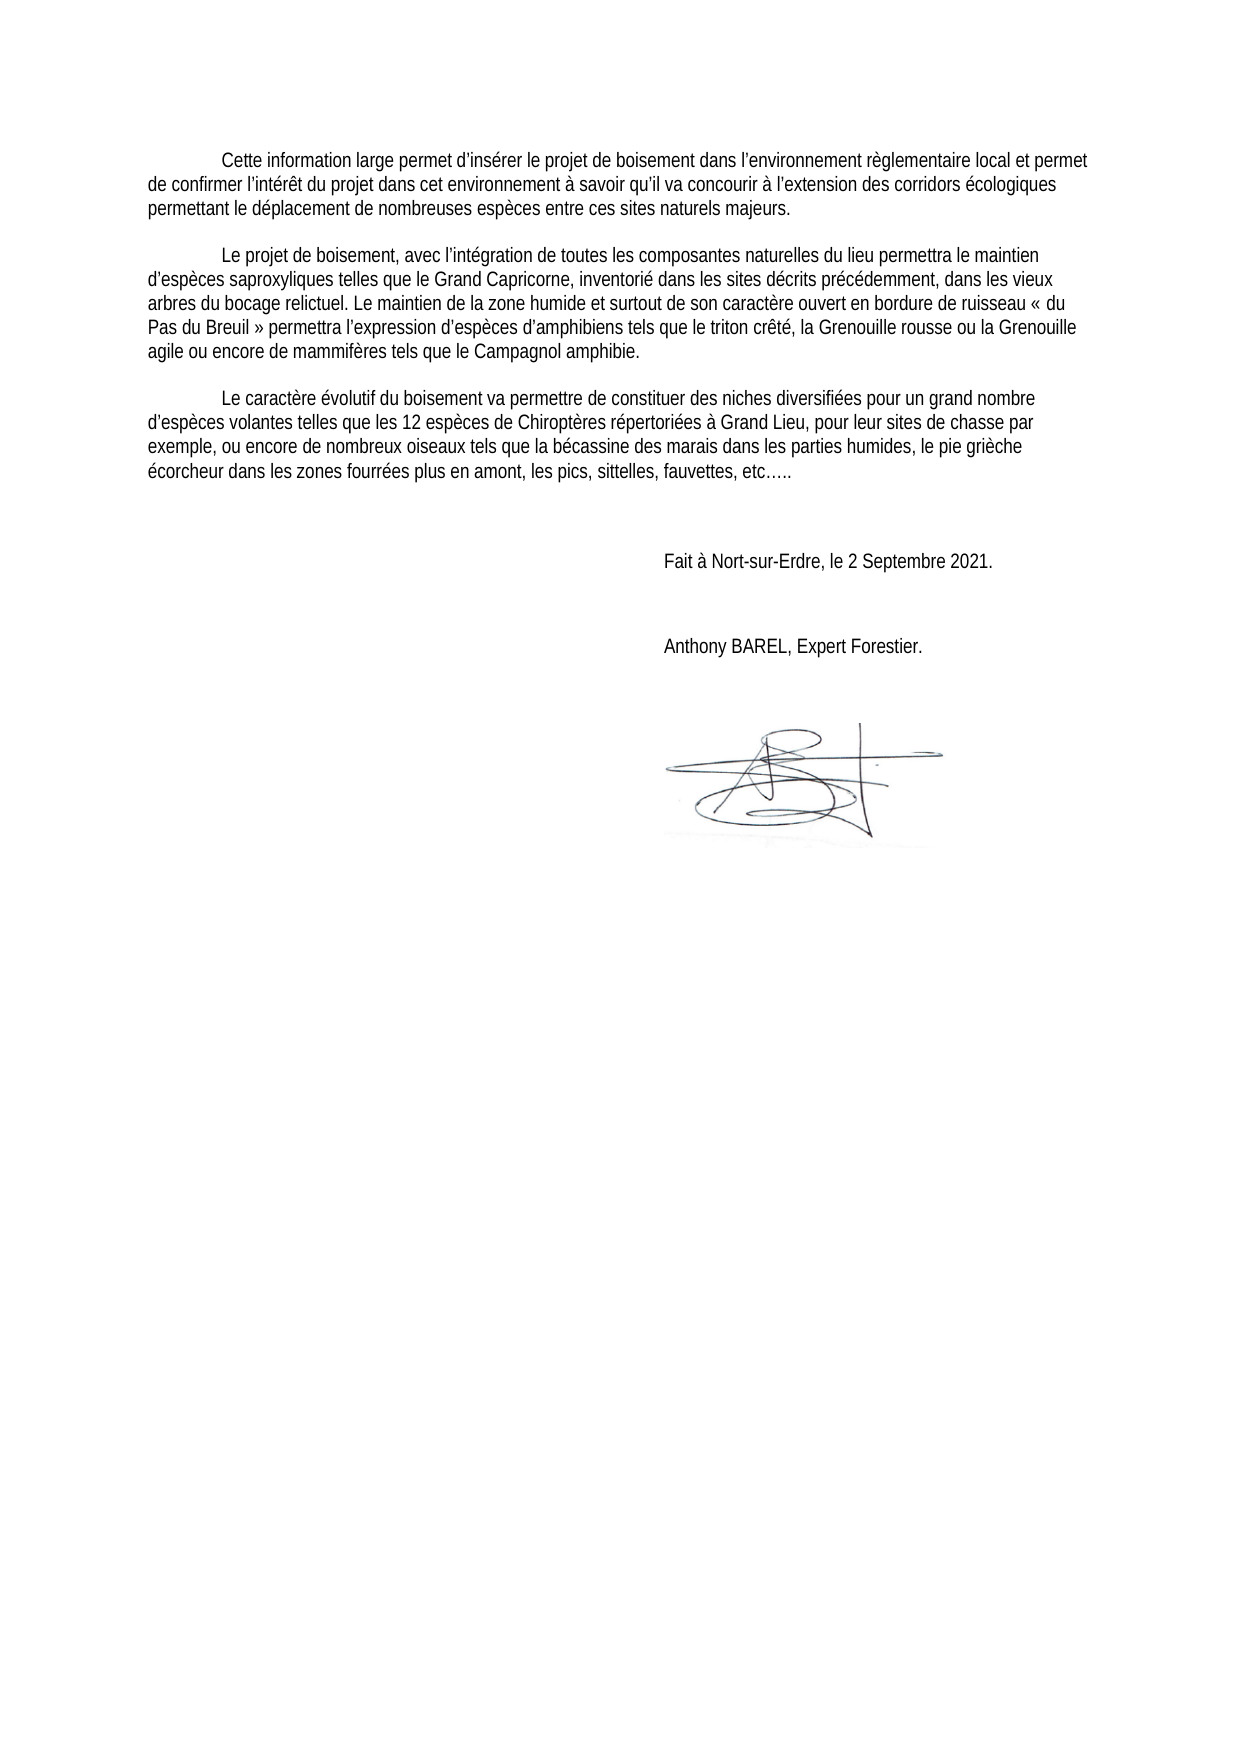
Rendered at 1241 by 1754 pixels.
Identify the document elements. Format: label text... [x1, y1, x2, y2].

text Fait à Nort-sur-Erdre, le 2 Septembre 2021. [590, 549, 1093, 573]
text Le projet de boisement, avec l’intégration de toutes les composantes naturelles du lieu permettra le maintien d’espèces saproxyliques telles que le Grand Capricorne, inventorié dans les sites décrits précédemment, dans les vieux arbres du bocage relictuel. Le maintien de la zone humide et surtout de son caractère ouvert en bordure de ruisseau « du Pas du Breuil » permettra l’expression d’espèces d’amphibiens tels que le triton crêté, la Grenouille rousse ou la Grenouille agile ou encore de mammifères tels que le Campagnol amphibie. [148, 243, 1093, 363]
text Le caractère évolutif du boisement va permettre de constituer des niches diversifiées pour un grand nombre d’espèces volantes telles que les 12 espèces de Chiroptères répertoriées à Grand Lieu, pour leur sites de chasse par exemple, ou encore de nombreux oiseaux tels que la bécassine des marais dans les parties humides, le pie grièche écorcheur dans les zones fourrées plus en amont, les pics, sittelles, fauvettes, etc….. [148, 386, 1093, 483]
text Anthony BAREL, Expert Forestier. [664, 634, 1093, 658]
picture [663, 723, 947, 848]
text Cette information large permet d’insérer le projet de boisement dans l’environnement règlementaire local et permet de confirmer l’intérêt du projet dans cet environnement à savoir qu’il va concourir à l’extension des corridors écologiques permettant le déplacement de nombreuses espèces entre ces sites naturels majeurs. [148, 148, 1093, 219]
